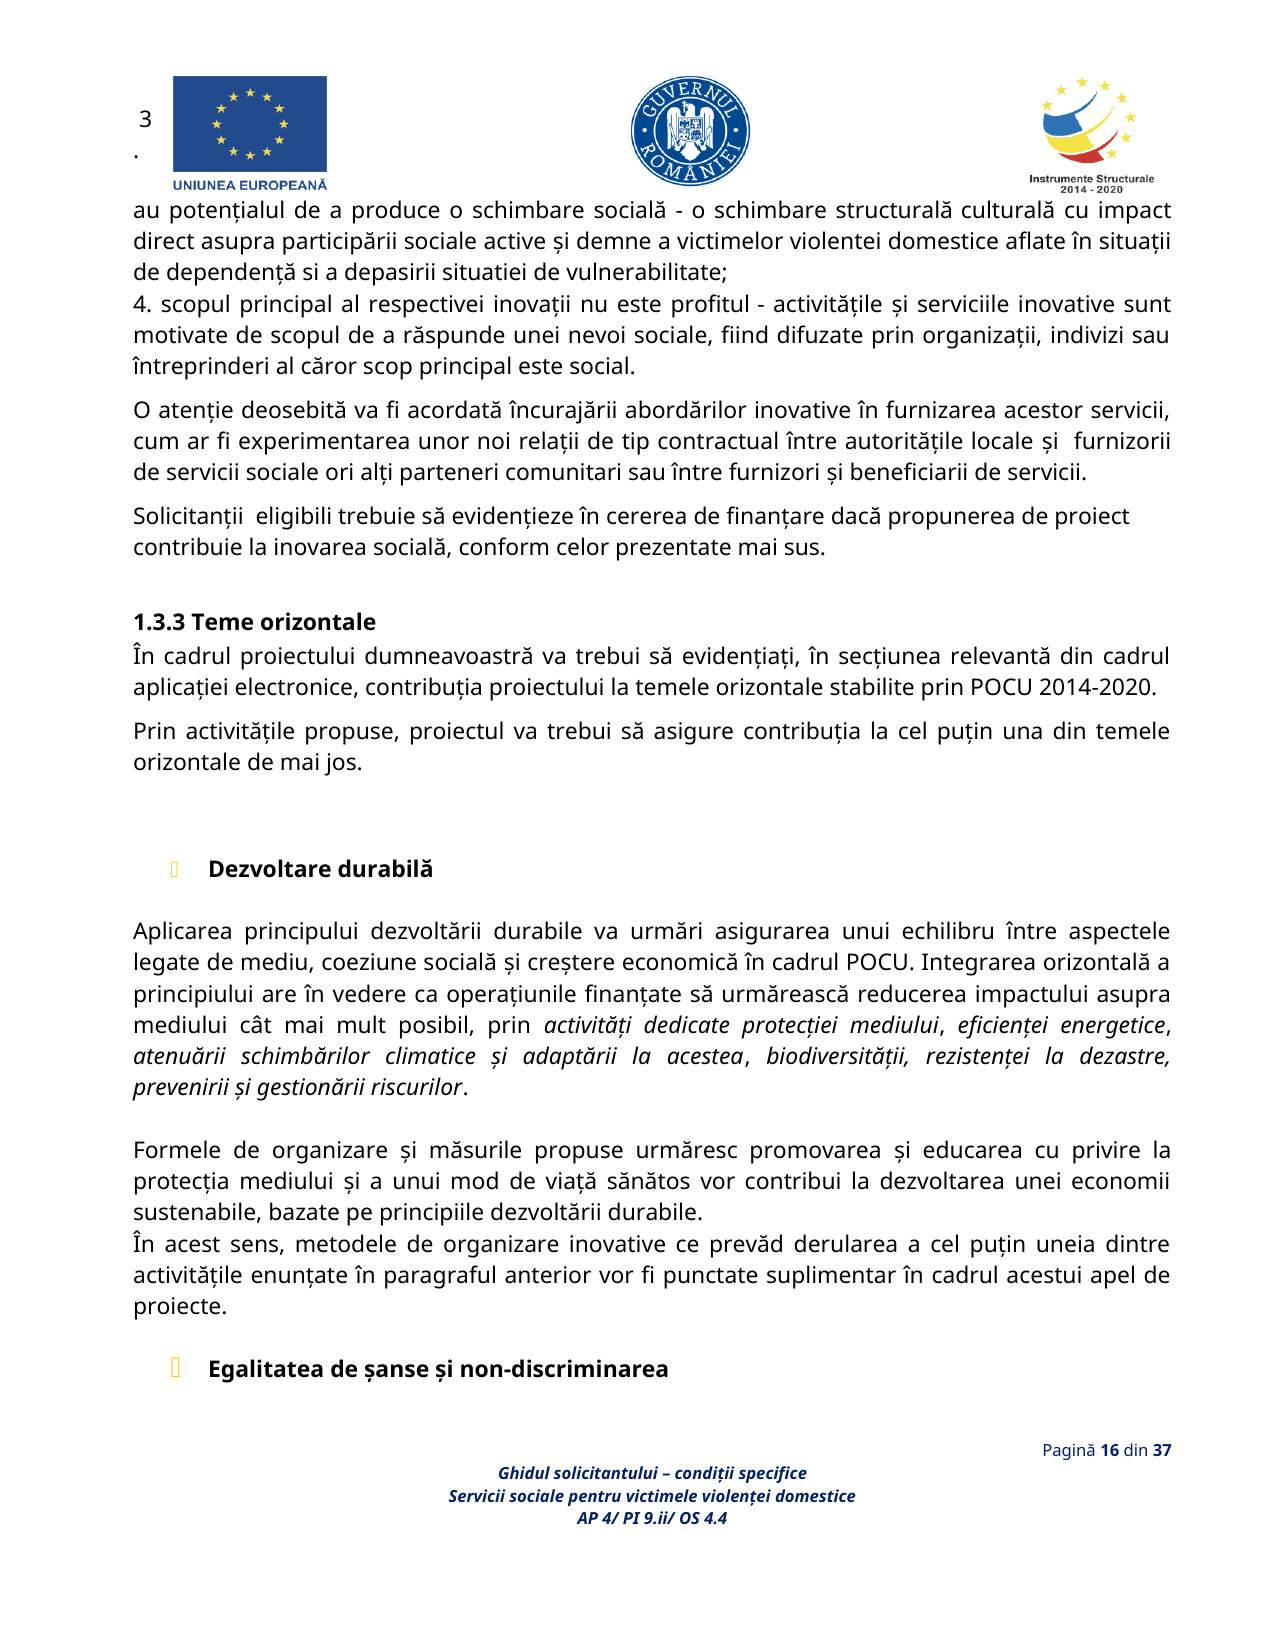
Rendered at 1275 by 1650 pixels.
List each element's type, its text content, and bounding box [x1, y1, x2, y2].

picture [173, 76, 327, 103]
text Formele de organizare și măsurile propuse urmăresc promovarea și educarea cu privire la protecția mediului și a unui mod de viață sănătos vor contribui la dezvoltarea unei economii sustenabile, bazate pe principiile dezvoltării durabile. [133, 1134, 1172, 1228]
text Aplicarea principului dezvoltării durabile va urmări asigurarea unui echilibru între aspectele legate de mediu, coeziune socială și creștere economică în cadrul POCU. Integrarea orizontală a principiului are în vedere ca operațiunile finanțate să urmărească reducerea impactului asupra mediului cât mai mult posibil, prin activități dedicate protecției mediului, eficienței energetice, atenuării schimbărilor climatice și adaptării la acestea, biodiversității, rezistenței la dezastre, prevenirii și gestionării riscurilor. [133, 915, 1172, 1103]
text În cadrul proiectului dumneavoastră va trebui să evidențiați, în secțiunea relevantă din cadrul aplicației electronice, contribuția proiectului la temele orizontale stabilite prin POCU 2014-2020. [133, 640, 1172, 703]
subtitle 1.3.3 Teme orizontale [133, 606, 1172, 638]
text În acest sens, metodele de organizare inovative ce prevăd derularea a cel puțin uneia dintre activitățile enunțate în paragraful anterior vor fi punctate suplimentar în cadrul acestui apel de proiecte. [133, 1228, 1172, 1321]
text Prin activitățile propuse, proiectul va trebui să asigure contribuția la cel puțin una din temele orizontale de mai jos. [133, 715, 1172, 778]
list Egalitatea de șanse și non-discriminarea [170, 1353, 1172, 1384]
picture [629, 74, 751, 103]
list Dezvoltare durabilă [170, 853, 1172, 884]
picture [1030, 76, 1154, 103]
text Solicitanții eligibili trebuie să evidențieze în cererea de finanțare dacă propunerea de proiect contribuie la inovarea socială, conform celor prezentate mai sus. [133, 500, 1172, 563]
text 3. au potențialul de a produce o schimbare socială - o schimbare structurală culturală cu impact direct asupra participării sociale active și demne a victimelor violentei domestice aflate în situații de dependență si a depasirii situatiei de vulnerabilitate; [133, 103, 1172, 288]
text 4. scopul principal al respectivei inovații nu este profitul - activitățile și serviciile inovative sunt motivate de scopul de a răspunde unei nevoi sociale, fiind difuzate prin organizații, indivizi sau întreprinderi al căror scop principal este social. [133, 288, 1172, 381]
text O atenție deosebită va fi acordată încurajării abordărilor inovative în furnizarea acestor servicii, cum ar fi experimentarea unor noi relații de tip contractual între autoritățile locale și furnizorii de servicii sociale ori alți parteneri comunitari sau între furnizori și beneficiarii de servicii. [133, 394, 1172, 488]
